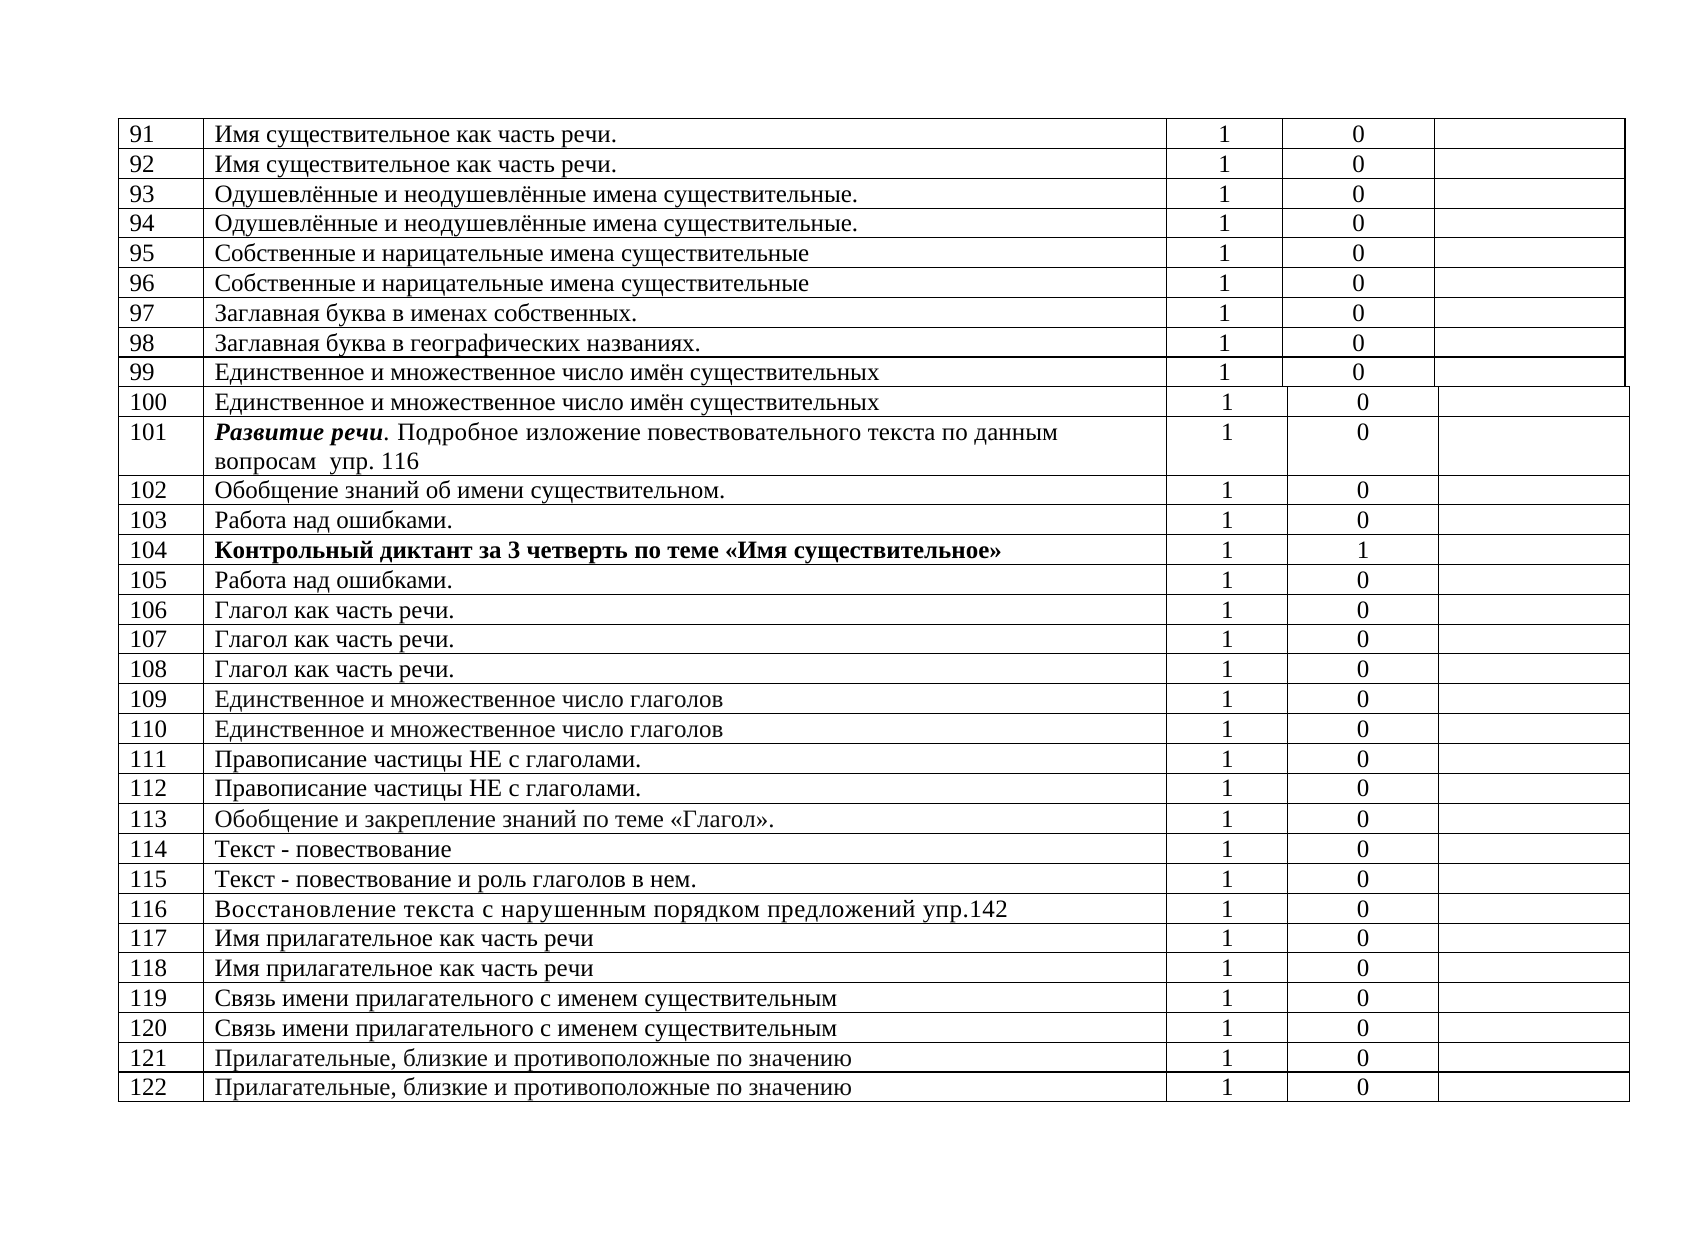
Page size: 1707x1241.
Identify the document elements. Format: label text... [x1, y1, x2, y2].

table_cell 101 [119, 417, 203, 474]
table_cell Глагол как часть речи. [204, 625, 1166, 653]
table_cell 117 [119, 924, 203, 952]
table_cell Одушевлённые и неодушевлённые имена существительные. [204, 179, 1166, 207]
table_cell Собственные и нарицательные имена существительные [204, 238, 1166, 267]
table_cell 0 [1288, 684, 1438, 713]
table_cell [1439, 864, 1629, 893]
table_cell 1 [1167, 417, 1287, 474]
table_cell 95 [119, 238, 203, 267]
table_cell 0 [1283, 119, 1434, 148]
table_cell 115 [119, 864, 203, 893]
table_cell Единственное и множественное число имён существительных [204, 387, 1166, 416]
table_cell 114 [119, 834, 203, 863]
table_cell Работа над ошибками. [204, 565, 1166, 594]
table_cell 121 [119, 1043, 203, 1071]
table_cell 107 [119, 625, 203, 653]
table_cell 91 [119, 119, 203, 148]
table_cell [1439, 1073, 1629, 1101]
table_cell [1435, 119, 1624, 148]
table_cell Прилагательные, близкие и противоположные по значению [204, 1043, 1166, 1071]
table_cell 1 [1167, 1013, 1287, 1042]
table_cell Восстановление текста с нарушенным порядком предложений упр.142 [204, 894, 1166, 922]
table_cell 112 [119, 774, 203, 803]
table_cell 0 [1283, 298, 1434, 327]
table_cell Имя прилагательное как часть речи [204, 924, 1166, 952]
table_cell 0 [1288, 774, 1438, 803]
table_cell 103 [119, 505, 203, 534]
table_cell Заглавная буква в именах собственных. [204, 298, 1166, 327]
table_cell [1439, 834, 1629, 863]
table_cell Глагол как часть речи. [204, 595, 1166, 623]
table_cell 94 [119, 209, 203, 237]
table_cell 1 [1167, 149, 1282, 178]
table_cell 0 [1283, 358, 1434, 386]
table_cell 1 [1167, 953, 1287, 982]
table_cell 0 [1283, 238, 1434, 267]
table_cell 0 [1288, 894, 1438, 922]
table_cell 0 [1288, 625, 1438, 653]
table_cell 0 [1288, 505, 1438, 534]
table_cell 1 [1167, 238, 1282, 267]
table_cell Связь имени прилагательного с именем существительным [204, 983, 1166, 1012]
table_cell [1439, 417, 1629, 474]
table_cell 0 [1283, 179, 1434, 207]
table_cell 122 [119, 1073, 203, 1101]
table_cell 1 [1167, 684, 1287, 713]
table_cell 0 [1288, 565, 1438, 594]
table_cell [1439, 924, 1629, 952]
table_cell 120 [119, 1013, 203, 1042]
table_cell Глагол как часть речи. [204, 654, 1166, 683]
table_cell 1 [1167, 834, 1287, 863]
table_cell 1 [1167, 924, 1287, 952]
table_cell [1439, 744, 1629, 772]
table_cell 1 [1167, 268, 1282, 297]
table_cell 0 [1288, 834, 1438, 863]
table_cell 98 [119, 328, 203, 356]
table_cell [1439, 1013, 1629, 1042]
table_cell 0 [1288, 387, 1438, 416]
table_cell 105 [119, 565, 203, 594]
table_cell [1439, 387, 1629, 416]
table_cell 0 [1288, 417, 1438, 474]
table_cell 0 [1288, 953, 1438, 982]
table_cell Обобщение знаний об имени существительном. [204, 476, 1166, 504]
table_cell 1 [1167, 714, 1287, 743]
table_cell 0 [1288, 595, 1438, 623]
table_cell [1439, 505, 1629, 534]
table_cell 96 [119, 268, 203, 297]
table_cell 1 [1167, 358, 1282, 386]
table_cell [1439, 654, 1629, 683]
table_cell 93 [119, 179, 203, 207]
table_cell 92 [119, 149, 203, 178]
table_cell 113 [119, 804, 203, 833]
table_cell Правописание частицы НЕ с глаголами. [204, 774, 1166, 803]
table_cell 100 [119, 387, 203, 416]
table_cell [1439, 684, 1629, 713]
table_cell 0 [1288, 864, 1438, 893]
table_cell 116 [119, 894, 203, 922]
table_cell 102 [119, 476, 203, 504]
table_cell Связь имени прилагательного с именем существительным [204, 1013, 1166, 1042]
table_cell 0 [1288, 804, 1438, 833]
table_cell 1 [1167, 387, 1287, 416]
table_cell 0 [1288, 476, 1438, 504]
table_cell Единственное и множественное число глаголов [204, 684, 1166, 713]
table_cell Единственное и множественное число имён существительных [204, 358, 1166, 386]
table_cell 1 [1167, 298, 1282, 327]
table_cell [1439, 625, 1629, 653]
table_cell [1439, 1043, 1629, 1071]
table_cell Обобщение и закрепление знаний по теме «Глагол». [204, 804, 1166, 833]
table_cell [1439, 535, 1629, 564]
table_cell [1439, 774, 1629, 803]
table_cell 1 [1167, 595, 1287, 623]
table_cell 1 [1167, 476, 1287, 504]
table_cell [1435, 328, 1624, 356]
table_cell 0 [1283, 268, 1434, 297]
table_cell 0 [1288, 1013, 1438, 1042]
table_cell Имя существительное как часть речи. [204, 119, 1166, 148]
table_cell 0 [1288, 983, 1438, 1012]
table_cell 1 [1167, 328, 1282, 356]
table_cell 0 [1288, 654, 1438, 683]
table_cell [1435, 179, 1624, 207]
table_cell [1435, 268, 1624, 297]
table_cell [1435, 238, 1624, 267]
table_cell 1 [1167, 1043, 1287, 1071]
table_cell 1 [1167, 774, 1287, 803]
table_cell 1 [1167, 1073, 1287, 1101]
table_cell Собственные и нарицательные имена существительные [204, 268, 1166, 297]
table_cell Правописание частицы НЕ с глаголами. [204, 744, 1166, 772]
table_cell Работа над ошибками. [204, 505, 1166, 534]
table_cell 119 [119, 983, 203, 1012]
table_cell [1439, 953, 1629, 982]
table_cell 0 [1288, 924, 1438, 952]
table_cell 1 [1167, 209, 1282, 237]
table_cell Одушевлённые и неодушевлённые имена существительные. [204, 209, 1166, 237]
table_cell Единственное и множественное число глаголов [204, 714, 1166, 743]
table_cell 99 [119, 358, 203, 386]
table_cell 1 [1167, 804, 1287, 833]
table_cell Текст - повествование и роль глаголов в нем. [204, 864, 1166, 893]
table_cell 118 [119, 953, 203, 982]
table_cell 1 [1288, 535, 1438, 564]
table_cell 0 [1283, 209, 1434, 237]
table_cell 0 [1288, 1073, 1438, 1101]
table_cell 1 [1167, 744, 1287, 772]
table_cell 1 [1167, 983, 1287, 1012]
table_cell 1 [1167, 535, 1287, 564]
table_cell [1435, 149, 1624, 178]
table_cell [1439, 714, 1629, 743]
table_cell Заглавная буква в географических названиях. [204, 328, 1166, 356]
table_cell 1 [1167, 119, 1282, 148]
table_cell [1439, 804, 1629, 833]
table_cell 0 [1288, 1043, 1438, 1071]
table_cell 1 [1167, 505, 1287, 534]
table_cell [1439, 894, 1629, 922]
table_cell Развитие речи. Подробное изложение повествовательного текста по данным вопросам упр. 116 [204, 417, 1166, 474]
table_cell [1439, 476, 1629, 504]
table_cell 1 [1167, 179, 1282, 207]
table_cell [1435, 209, 1624, 237]
table_cell Контрольный диктант за 3 четверть по теме «Имя существительное» [204, 535, 1166, 564]
table_cell 110 [119, 714, 203, 743]
table_cell 111 [119, 744, 203, 772]
table_cell Имя существительное как часть речи. [204, 149, 1166, 178]
table_cell 97 [119, 298, 203, 327]
table_cell 0 [1283, 149, 1434, 178]
table_cell 109 [119, 684, 203, 713]
table_cell 1 [1167, 565, 1287, 594]
table_cell 108 [119, 654, 203, 683]
table_cell 1 [1167, 625, 1287, 653]
table_cell 0 [1288, 744, 1438, 772]
table_cell [1435, 298, 1624, 327]
table_cell [1435, 358, 1624, 386]
table_cell Имя прилагательное как часть речи [204, 953, 1166, 982]
table_cell 104 [119, 535, 203, 564]
table_cell 1 [1167, 864, 1287, 893]
table_cell 0 [1283, 328, 1434, 356]
table_cell [1439, 565, 1629, 594]
table_cell 1 [1167, 654, 1287, 683]
table_cell Текст - повествование [204, 834, 1166, 863]
table_cell 106 [119, 595, 203, 623]
table_cell Прилагательные, близкие и противоположные по значению [204, 1073, 1166, 1101]
table_cell 0 [1288, 714, 1438, 743]
table_cell [1439, 983, 1629, 1012]
table_cell 1 [1167, 894, 1287, 922]
table_cell [1439, 595, 1629, 623]
